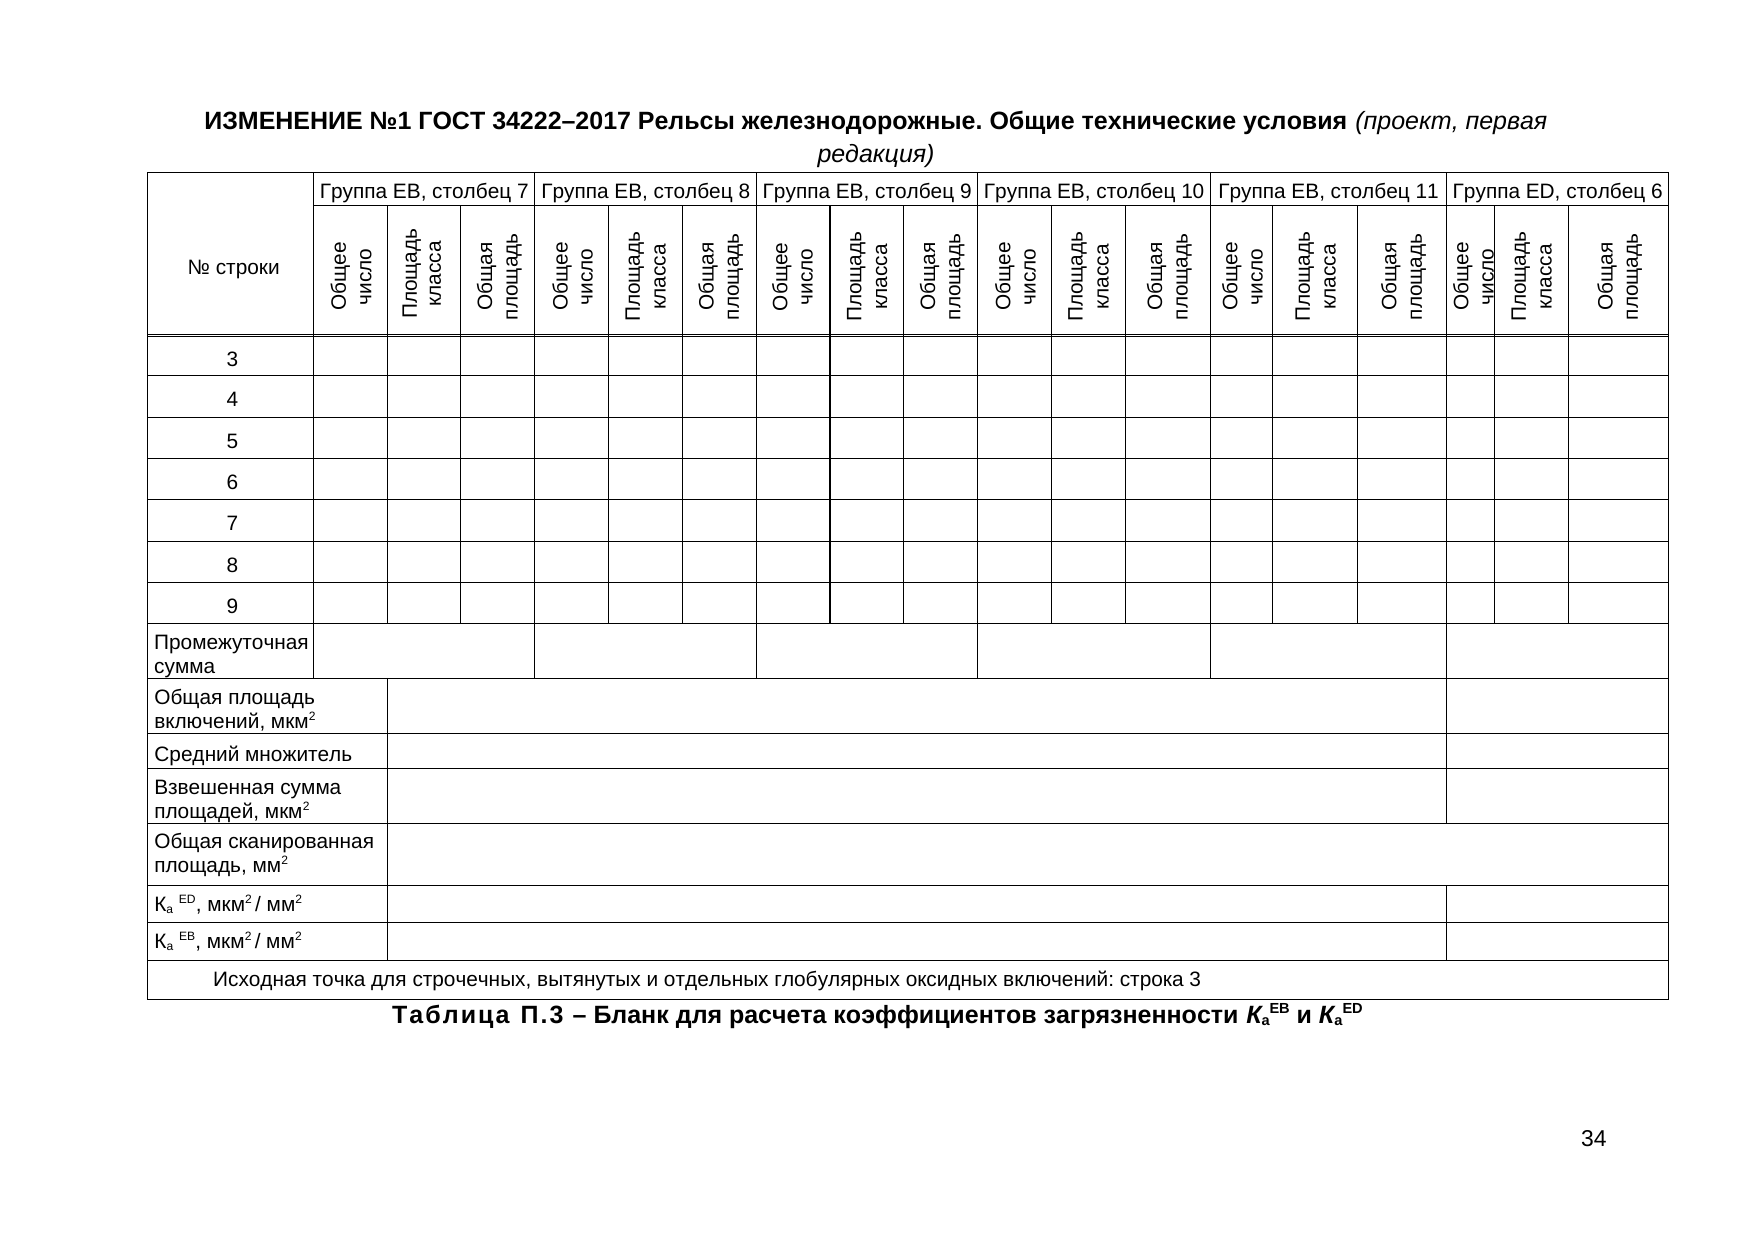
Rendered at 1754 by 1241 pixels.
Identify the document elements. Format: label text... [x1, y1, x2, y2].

table_cell [461, 542, 534, 582]
table_cell [1126, 459, 1210, 499]
table_cell [757, 418, 829, 458]
table_cell [1447, 923, 1668, 960]
table_cell [683, 500, 756, 541]
table_cell [978, 459, 1051, 499]
table_cell Общая площадь [1569, 206, 1668, 334]
table_cell [1211, 418, 1272, 458]
table_cell [757, 624, 977, 678]
table_cell [1447, 337, 1494, 375]
table_cell Общее число [1211, 206, 1272, 334]
table_cell [683, 418, 756, 458]
table_cell [1447, 418, 1494, 458]
table_cell [1569, 337, 1668, 375]
table_cell Общая площадь [1358, 206, 1446, 334]
table_cell [1052, 459, 1125, 499]
table_cell [831, 376, 903, 417]
table_cell [388, 459, 460, 499]
table_cell [388, 337, 460, 375]
table_cell [388, 500, 460, 541]
table_cell [461, 376, 534, 417]
table_cell [1495, 542, 1568, 582]
table_cell [978, 337, 1051, 375]
table_cell [1126, 500, 1210, 541]
table_cell [1052, 376, 1125, 417]
table_cell [904, 542, 977, 582]
table_cell Общая сканированная площадь, мм2 [148, 824, 387, 885]
table_cell [1447, 734, 1668, 768]
table_header Группа EB, столбец 11 [1211, 173, 1446, 205]
table_cell [978, 500, 1051, 541]
table_cell [314, 500, 387, 541]
table_cell [757, 376, 829, 417]
table_cell [314, 542, 387, 582]
table_cell [314, 376, 387, 417]
table_cell [1358, 376, 1446, 417]
table_cell 3 [148, 337, 313, 375]
table_cell [1211, 624, 1446, 678]
table_cell [461, 337, 534, 375]
table_cell [683, 583, 756, 623]
table_header Группа ЕD, столбец 6 [1447, 173, 1668, 205]
table_cell [1273, 583, 1357, 623]
table_cell [1126, 337, 1210, 375]
table_cell [683, 376, 756, 417]
table_cell [1052, 337, 1125, 375]
table_cell [683, 337, 756, 375]
table_cell [388, 923, 1446, 960]
table_cell [683, 542, 756, 582]
table_cell [831, 418, 903, 458]
table_cell [1447, 769, 1668, 823]
table_cell [535, 418, 608, 458]
table_cell Общая площадь [1126, 206, 1210, 334]
table_cell [1569, 542, 1668, 582]
table_cell [461, 459, 534, 499]
table_cell [388, 418, 460, 458]
table_cell Общее число [978, 206, 1051, 334]
table_cell [1569, 500, 1668, 541]
table_cell Площадь класса [831, 206, 903, 334]
table_cell Промежуточная сумма [148, 624, 313, 678]
table_cell [1569, 459, 1668, 499]
table_cell [1211, 500, 1272, 541]
table_cell [535, 583, 608, 623]
table_cell Площадь класса [388, 206, 460, 334]
table_cell [609, 500, 682, 541]
table_cell [1052, 583, 1125, 623]
table_cell [388, 824, 1668, 885]
table_cell [1211, 542, 1272, 582]
table_cell [1447, 376, 1494, 417]
table_cell [831, 500, 903, 541]
table_cell Общее число [1447, 206, 1494, 334]
table_cell [1273, 459, 1357, 499]
table_cell [1495, 418, 1568, 458]
table_cell Площадь класса [1052, 206, 1125, 334]
table_cell [757, 500, 829, 541]
table_cell [535, 376, 608, 417]
table_cell [1495, 376, 1568, 417]
table_cell Общая площадь [683, 206, 756, 334]
table_cell [831, 459, 903, 499]
table_cell [388, 542, 460, 582]
table_cell [1211, 337, 1272, 375]
table_cell [535, 459, 608, 499]
table_cell [978, 624, 1210, 678]
table_cell [1495, 500, 1568, 541]
table_cell 7 [148, 500, 313, 541]
table_header Группа EВ, столбец 9 [757, 173, 977, 205]
table_cell [535, 624, 756, 678]
table_cell [314, 459, 387, 499]
table_cell [1052, 418, 1125, 458]
table_cell [535, 500, 608, 541]
table_cell [1358, 583, 1446, 623]
table_cell Исходная точка для строчечных, вытянутых и отдельных глобулярных оксидных включений: строка 3 [148, 961, 1668, 999]
table_cell [904, 376, 977, 417]
table_cell [904, 500, 977, 541]
table_cell [609, 337, 682, 375]
table_cell [609, 459, 682, 499]
table_cell [1211, 459, 1272, 499]
table_cell [904, 583, 977, 623]
table_cell [1126, 418, 1210, 458]
table_cell [388, 583, 460, 623]
table_cell 8 [148, 542, 313, 582]
table_cell Общее число [535, 206, 608, 334]
table_cell [1447, 679, 1668, 732]
table_cell [1273, 337, 1357, 375]
table_cell [978, 376, 1051, 417]
table_cell [314, 337, 387, 375]
table_cell [757, 542, 829, 582]
table_cell [1052, 542, 1125, 582]
table_cell [1447, 459, 1494, 499]
table_cell [1495, 459, 1568, 499]
table_cell [1126, 376, 1210, 417]
table_cell [388, 679, 1446, 732]
table_cell [1447, 542, 1494, 582]
table_cell [1569, 583, 1668, 623]
table_cell [757, 459, 829, 499]
table_cell [978, 583, 1051, 623]
table_cell 5 [148, 418, 313, 458]
table_header Группа ЕВ, столбец 8 [535, 173, 756, 205]
table_cell Общая площадь [904, 206, 977, 334]
table_cell Средний множитель [148, 734, 387, 768]
table_cell Общее число [314, 206, 387, 334]
table_cell [1358, 542, 1446, 582]
table_cell [831, 337, 903, 375]
table_cell [683, 459, 756, 499]
table_cell [1569, 376, 1668, 417]
table_cell [609, 583, 682, 623]
table_cell [461, 418, 534, 458]
table_header № строки [148, 173, 313, 334]
table_cell Ка EB, мкм2 / мм2 [148, 923, 387, 960]
table_cell [831, 542, 903, 582]
table_cell Общая площадь [461, 206, 534, 334]
table_header Группа ЕВ, столбец 7 [314, 173, 534, 205]
table_cell [904, 459, 977, 499]
text Таблица П.3 – Бланк для расчета коэффициентов загрязненности КаЕВ и КаЕD [148, 1000, 1606, 1029]
table_cell [1358, 459, 1446, 499]
table_cell [314, 583, 387, 623]
table_cell [978, 542, 1051, 582]
table_cell [314, 418, 387, 458]
table_cell [388, 734, 1446, 768]
table_cell [1273, 500, 1357, 541]
table_cell [831, 583, 903, 623]
table_cell [609, 376, 682, 417]
table_cell 4 [148, 376, 313, 417]
table_cell [1126, 583, 1210, 623]
table_cell [1447, 500, 1494, 541]
table_cell [1211, 583, 1272, 623]
table_cell [757, 583, 829, 623]
table_cell [535, 542, 608, 582]
table_cell [1358, 418, 1446, 458]
table_cell [1052, 500, 1125, 541]
table_cell [1447, 624, 1668, 678]
table_cell [1273, 542, 1357, 582]
table_cell [1358, 337, 1446, 375]
table_cell [461, 500, 534, 541]
table_cell [904, 337, 977, 375]
table_cell [1495, 583, 1568, 623]
table_cell [609, 418, 682, 458]
table_cell [1273, 418, 1357, 458]
table_cell 6 [148, 459, 313, 499]
table_cell [535, 337, 608, 375]
table_cell 9 [148, 583, 313, 623]
table_cell [1358, 500, 1446, 541]
table_cell [1211, 376, 1272, 417]
table_cell [388, 376, 460, 417]
table_cell [1126, 542, 1210, 582]
table_cell [1569, 418, 1668, 458]
table_cell [978, 418, 1051, 458]
table_cell [1447, 886, 1668, 922]
table_cell [1447, 583, 1494, 623]
table_cell [1495, 337, 1568, 375]
table_cell [388, 769, 1446, 823]
table_cell [461, 583, 534, 623]
table_cell [388, 886, 1446, 922]
table_cell Взвешенная сумма площадей, мкм2 [148, 769, 387, 823]
table_header Группа EB, столбец 10 [978, 173, 1210, 205]
table_cell Ка ED, мкм2 / мм2 [148, 886, 387, 922]
table_cell Общая площадь включений, мкм2 [148, 679, 387, 732]
table_cell Площадь класса [1495, 206, 1568, 334]
table_cell [757, 337, 829, 375]
table_cell Общее число [757, 206, 829, 334]
table_cell [314, 624, 534, 678]
table_cell [904, 418, 977, 458]
table_cell Площадь класса [1273, 206, 1357, 334]
table_cell [1273, 376, 1357, 417]
table_cell [609, 542, 682, 582]
table_cell Площадь класса [609, 206, 682, 334]
